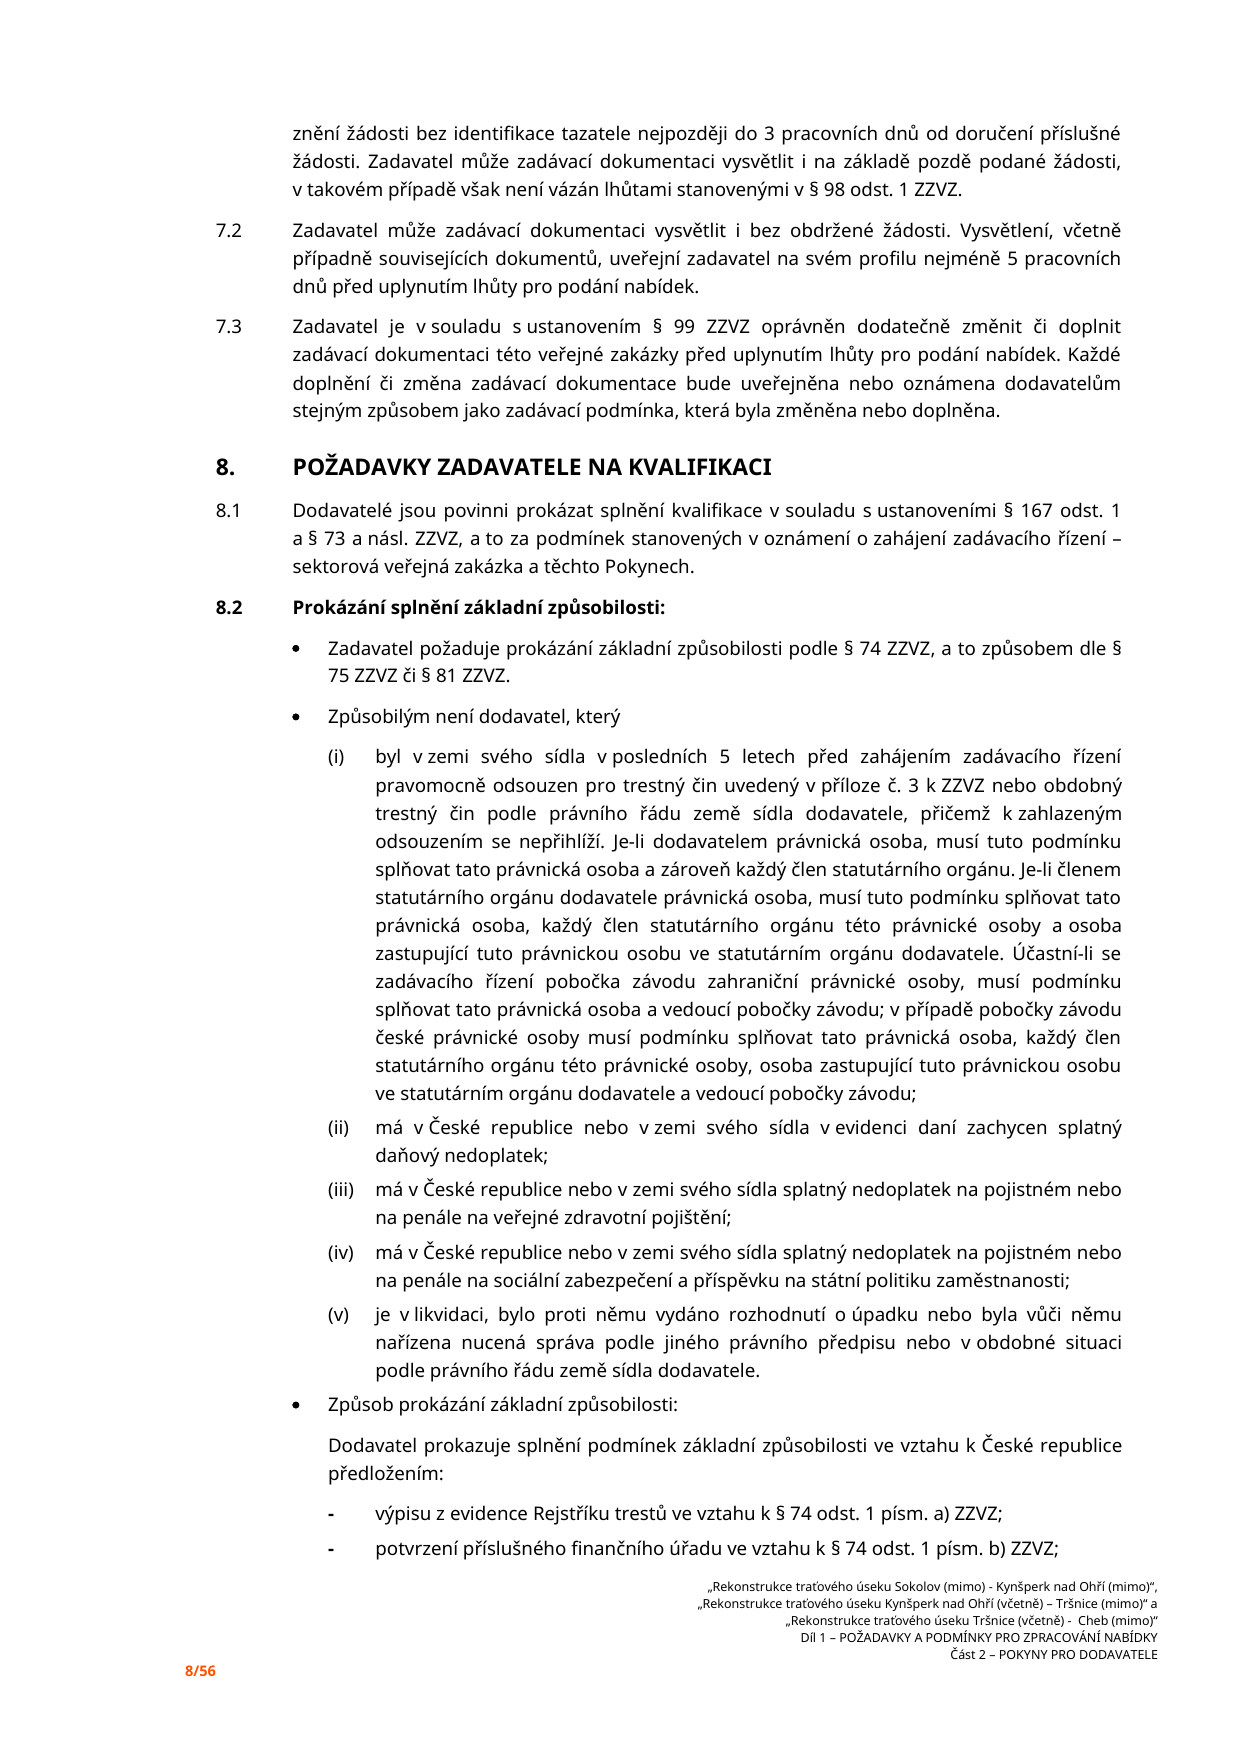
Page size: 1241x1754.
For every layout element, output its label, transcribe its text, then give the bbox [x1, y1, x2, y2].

text Způsobilým není dodavatel, který [292, 703, 1122, 729]
text Dodavatel prokazuje splnění podmínek základní způsobilosti ve vztahu k České republice předložením: [328, 1432, 1122, 1486]
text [216, 121, 1122, 202]
text Zadavatel požaduje prokázání základní způsobilosti podle § 74 ZZVZ, a to způsobem dle § 75 ZZVZ či § 81 ZZVZ. [292, 635, 1122, 688]
text potvrzení příslušného finančního úřadu ve vztahu k § 74 odst. 1 písm. b) ZZVZ; [328, 1535, 1122, 1560]
list byl v zemi svého sídla v posledních 5 letech před zahájením zadávacího řízení pravomocně odsouzen pro trestný čin uvedený v příloze č. 3 k ZZVZ nebo obdobný trestný čin podle právního řádu země sídla dodavatele, přičemž k zahlazeným odsouzením se nepřihlíží. Je-li dodavatelem právnická osoba, musí tuto podmínku splňovat tato právnická osoba a zároveň každý člen statutárního orgánu. Je-li členem statutárního orgánu dodavatele právnická osoba, musí tuto podmínku splňovat tato právnická osoba, každý člen statutárního orgánu této právnické osoby a osoba zastupující tuto právnickou osobu ve statutárním orgánu dodavatele. Účastní-li se zadávacího řízení pobočka závodu zahraniční právnické osoby, musí podmínku splňovat tato právnická osoba a vedoucí pobočky závodu; v případě pobočky závodu české právnické osoby musí podmínku splňovat tato právnická osoba, každý člen statutárního orgánu této právnické osoby, osoba zastupující tuto právnickou osobu ve statutárním orgánu dodavatele a vedoucí pobočky závodu; [328, 744, 1122, 1106]
text Zadavatel může zadávací dokumentaci vysvětlit i bez obdržené žádosti. Vysvětlení, včetně případně souvisejících dokumentů, uveřejní zadavatel na svém profilu nejméně 5 pracovních dnů před uplynutím lhůty pro podání nabídek. [216, 217, 1122, 299]
list má v České republice nebo v zemi svého sídla splatný nedoplatek na pojistném nebo na penále na sociální zabezpečení a příspěvku na státní politiku zaměstnanosti; [328, 1239, 1122, 1292]
list má v České republice nebo v zemi svého sídla splatný nedoplatek na pojistném nebo na penále na veřejné zdravotní pojištění; [328, 1177, 1122, 1230]
text POŽADAVKY ZADAVATELE NA KVALIFIKACI [216, 451, 1122, 482]
text Zadavatel je v souladu s ustanovením § 99 ZZVZ oprávněn dodatečně změnit či doplnit zadávací dokumentaci této veřejné zakázky před uplynutím lhůty pro podání nabídek. Každé doplnění či změna zadávací dokumentace bude uveřejněna nebo oznámena dodavatelům stejným způsobem jako zadávací podmínka, která byla změněna nebo doplněna. [216, 314, 1122, 423]
text Prokázání splnění základní způsobilosti: [216, 594, 1122, 620]
text Dodavatelé jsou povinni prokázat splnění kvalifikace v souladu s ustanoveními § 167 odst. 1 a § 73 a násl. ZZVZ, a to za podmínek stanovených v oznámení o zahájení zadávacího řízení – sektorová veřejná zakázka a těchto Pokynech. [216, 498, 1122, 579]
text výpisu z evidence Rejstříku trestů ve vztahu k § 74 odst. 1 písm. a) ZZVZ; [328, 1501, 1122, 1526]
list je v likvidaci, bylo proti němu vydáno rozhodnutí o úpadku nebo byla vůči němu nařízena nucená správa podle jiného právního předpisu nebo v obdobné situaci podle právního řádu země sídla dodavatele. [328, 1301, 1122, 1383]
list má v České republice nebo v zemi svého sídla v evidenci daní zachycen splatný daňový nedoplatek; [328, 1114, 1122, 1168]
text Způsob prokázání základní způsobilosti: [292, 1392, 1122, 1417]
